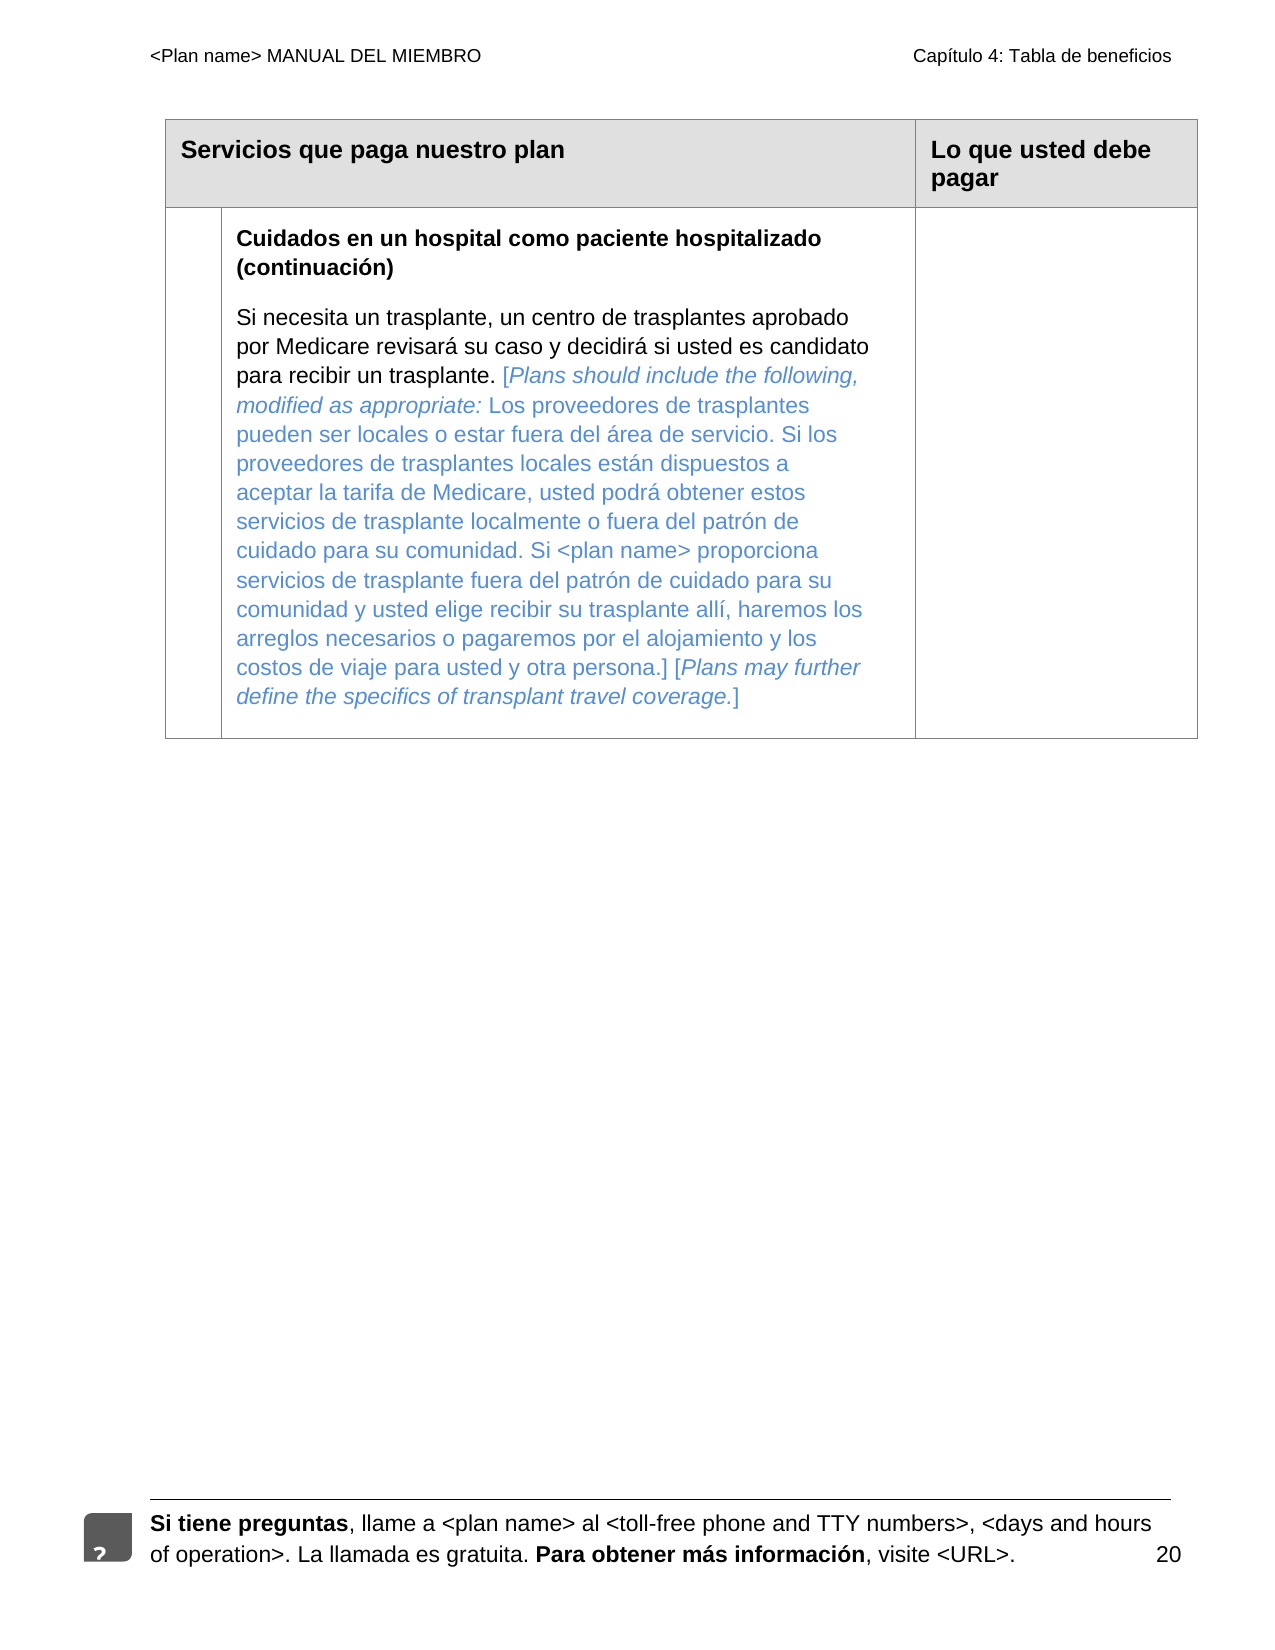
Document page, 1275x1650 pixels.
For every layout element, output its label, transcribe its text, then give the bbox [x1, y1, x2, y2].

table_cell Cuidados en un hospital como paciente hospitalizado (continuación) Si necesita un trasplante, un centro de trasplantes aprobado por Medicare revisará su caso y decidirá si usted es candidato para recibir un trasplante. [Plans should include the following, modified as appropriate: Los proveedores de trasplantes pueden ser locales o estar fuera del área de servicio. Si los proveedores de trasplantes locales están dispuestos a aceptar la tarifa de Medicare, usted podrá obtener estos servicios de trasplante localmente o fuera del patrón de cuidado para su comunidad. Si <plan name> proporciona servicios de trasplante fuera del patrón de cuidado para su comunidad y usted elige recibir su trasplante allí, haremos los arreglos necesarios o pagaremos por el alojamiento y los costos de viaje para usted y otra persona.] [Plans may further define the specifics of transplant travel coverage.] [222, 208, 915, 738]
table_cell [166, 208, 221, 738]
table_header Lo que usted debe pagar [916, 120, 1197, 207]
table_header Servicios que paga nuestro plan [166, 120, 915, 207]
table_cell [916, 208, 1197, 738]
